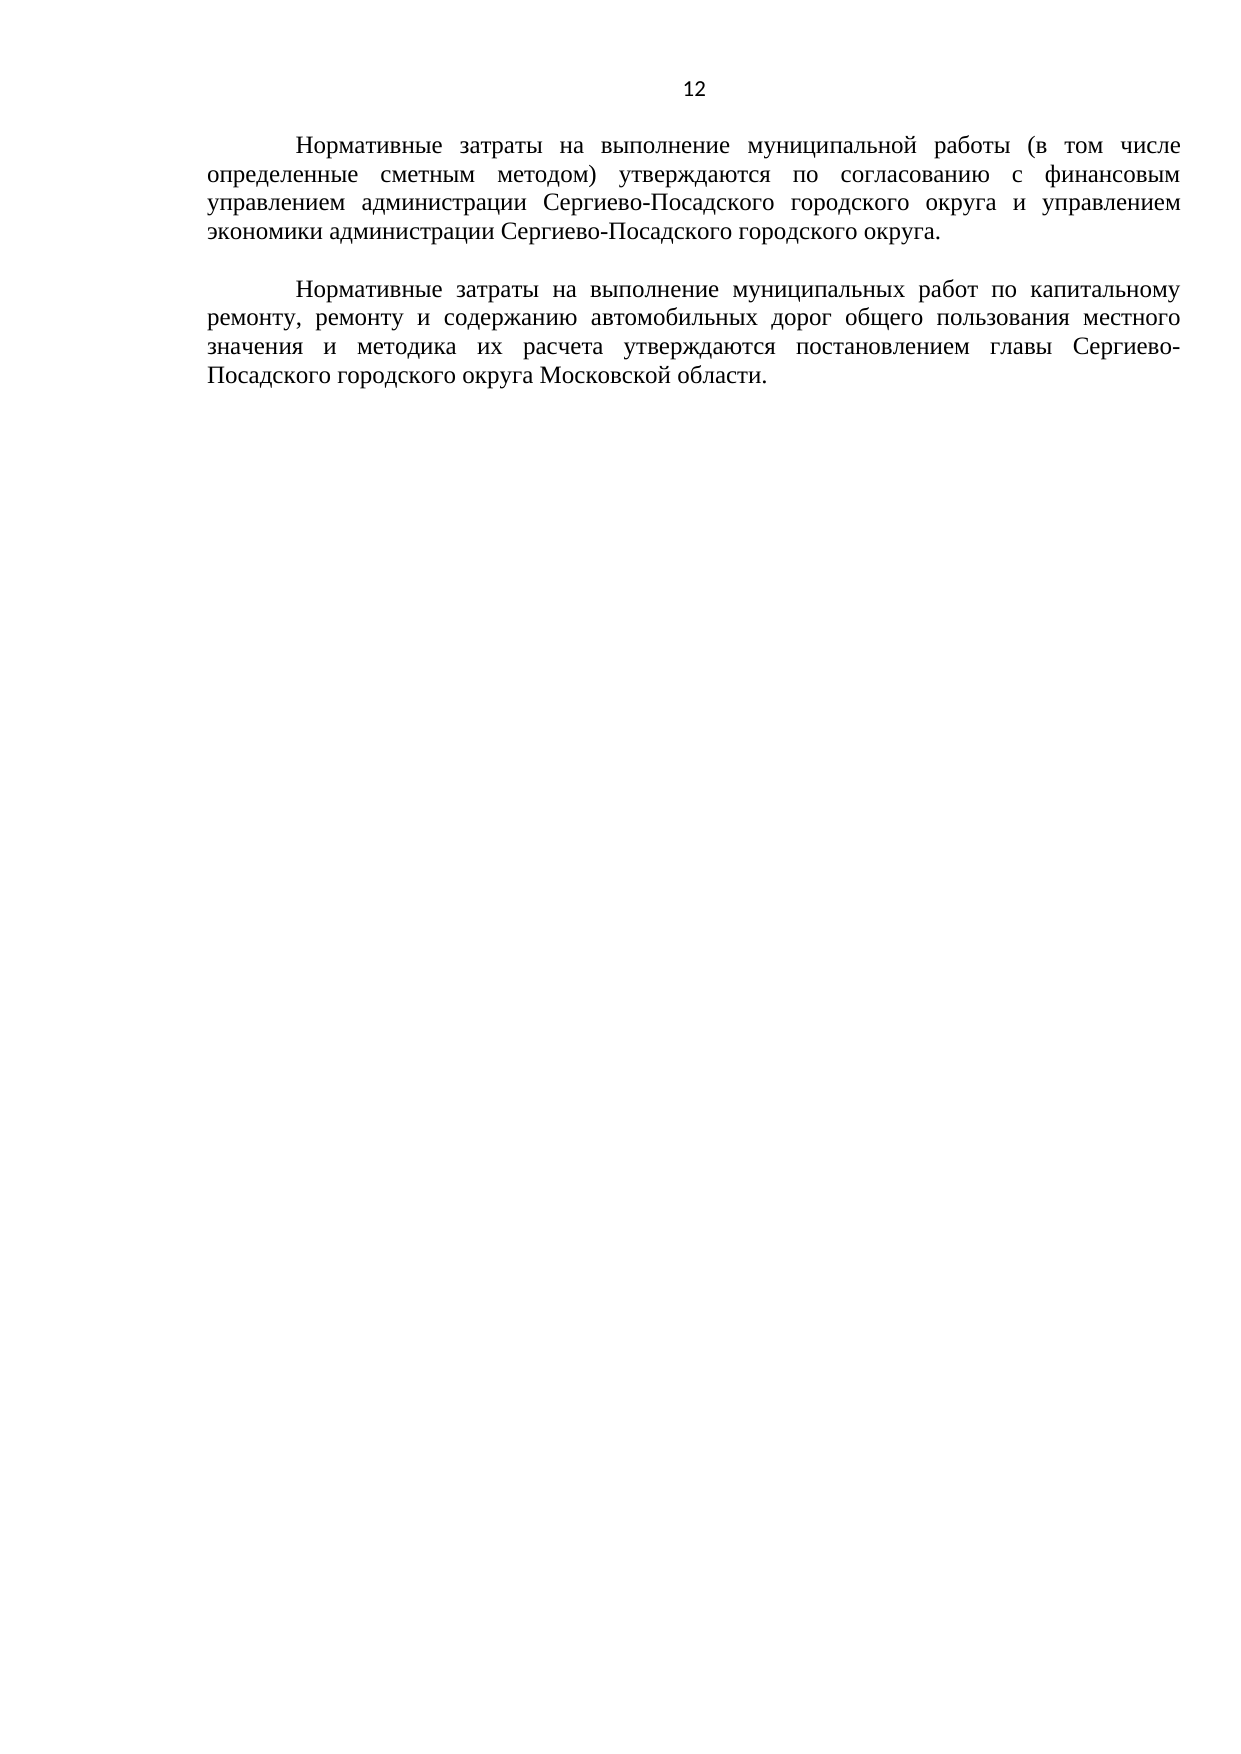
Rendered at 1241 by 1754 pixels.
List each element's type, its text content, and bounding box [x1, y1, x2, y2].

text Нормативные затраты на выполнение муниципальных работ по капитальному ремонту, ремонту и содержанию автомобильных дорог общего пользования местного значения и методика их расчета утверждаются постановлением главы Сергиево-Посадского городского округа Московской области. [207, 274, 1181, 389]
text Нормативные затраты на выполнение муниципальной работы (в том числе определенные сметным методом) утверждаются по согласованию с финансовым управлением администрации Сергиево-Посадского городского округа и управлением экономики администрации Сергиево-Посадского городского округа. [207, 130, 1181, 245]
